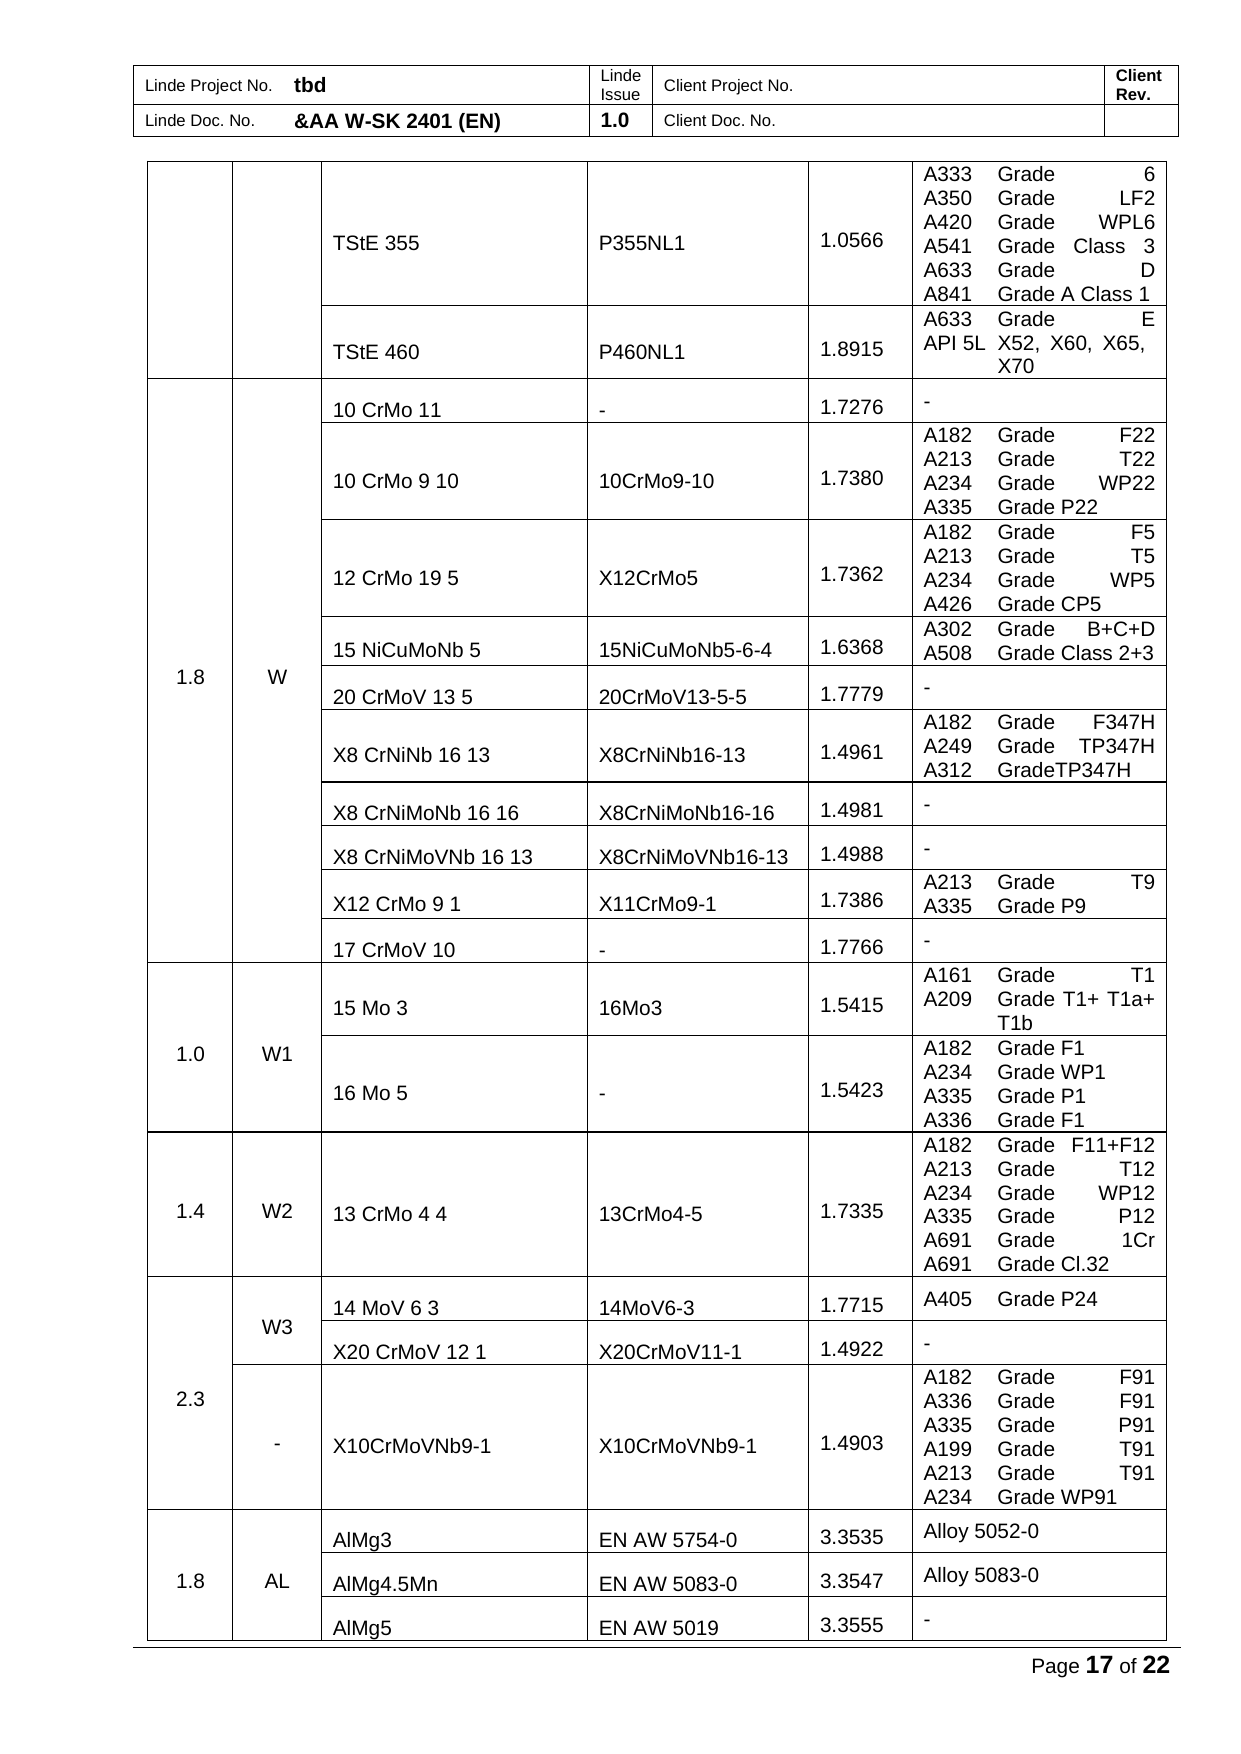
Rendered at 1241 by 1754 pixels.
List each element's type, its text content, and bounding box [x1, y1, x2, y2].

table_cell 1.7276 [809, 379, 912, 422]
table_cell P355NL1 [588, 162, 808, 305]
table_cell - [913, 1597, 1166, 1640]
table_cell 1.7779 [809, 666, 912, 708]
table_cell 1.7380 [809, 423, 912, 519]
table_cell 10 CrMo 9 10 [322, 423, 587, 519]
table_cell W1 [233, 963, 321, 1131]
table_cell 1.7335 [809, 1133, 912, 1276]
table_cell Alloy 5052-0 [913, 1510, 1166, 1552]
table_cell 20 CrMoV 13 5 [322, 666, 587, 708]
table_cell 1.8 [148, 379, 232, 962]
table_cell 2.3 [148, 1277, 232, 1508]
table_cell 20CrMoV13-5-5 [588, 666, 808, 708]
table_cell X8CrNiNb16-13 [588, 710, 808, 781]
table_cell 3.3547 [809, 1553, 912, 1596]
table_cell 1.5415 [809, 963, 912, 1034]
table_cell AlMg5 [322, 1597, 587, 1640]
table_cell - [588, 1036, 808, 1131]
table_cell EN AW 5754-0 [588, 1510, 808, 1552]
table_cell EN AW 5019 [588, 1597, 808, 1640]
table_cell X20 CrMoV 12 1 [322, 1321, 587, 1364]
table_cell AlMg4.5Mn [322, 1553, 587, 1596]
table_cell 1.0566 [809, 162, 912, 305]
table_cell 1.4922 [809, 1321, 912, 1364]
table_cell 17 CrMoV 10 [322, 919, 587, 962]
table_cell - [588, 379, 808, 422]
table_cell 13 CrMo 4 4 [322, 1133, 587, 1276]
table_cell X8CrNiMoVNb16-13 [588, 826, 808, 869]
table_cell AL [233, 1510, 321, 1640]
table_cell A182 Grade F22 A213 Grade T22 A234 Grade WP22 A335 Grade P22 [913, 423, 1166, 519]
table_cell 3.3535 [809, 1510, 912, 1552]
table_cell - [913, 783, 1166, 825]
table_cell - [913, 826, 1166, 869]
table_cell W3 [233, 1277, 321, 1364]
table_cell 1.4903 [809, 1365, 912, 1508]
table_cell - [588, 919, 808, 962]
table_cell 10 CrMo 11 [322, 379, 587, 422]
table_cell 14 MoV 6 3 [322, 1277, 587, 1320]
table_cell 1.4988 [809, 826, 912, 869]
table_cell - [913, 666, 1166, 708]
table_cell - [913, 379, 1166, 422]
table_cell 15 Mo 3 [322, 963, 587, 1034]
table_cell 1.6368 [809, 617, 912, 665]
table_cell X12CrMo5 [588, 520, 808, 616]
table_cell Alloy 5083-0 [913, 1553, 1166, 1596]
table_cell TStE 355 [322, 162, 587, 305]
table_cell A182 Grade F11+F12 A213 Grade T12 A234 Grade WP12 A335 Grade P12 A691 Grade 1Cr A691 Grade Cl.32 [913, 1133, 1166, 1276]
table_cell W2 [233, 1133, 321, 1276]
table_cell X8CrNiMoNb16-16 [588, 783, 808, 825]
table_cell W [233, 379, 321, 962]
table_cell 12 CrMo 19 5 [322, 520, 587, 616]
table_cell A633 Grade E API 5L X52, X60, X65, X70 [913, 306, 1166, 378]
table_cell 1.7386 [809, 870, 912, 918]
table_cell 1.4981 [809, 783, 912, 825]
table_cell X11CrMo9-1 [588, 870, 808, 918]
table_cell - [913, 1321, 1166, 1364]
table_cell AlMg3 [322, 1510, 587, 1552]
table_cell A333 Grade 6 A350 Grade LF2 A420 Grade WPL6 A541 Grade Class 3 A633 Grade D A841 Grade A Class 1 [913, 162, 1166, 305]
table_cell X8 CrNiNb 16 13 [322, 710, 587, 781]
table_cell 1.5423 [809, 1036, 912, 1131]
table_cell 10CrMo9-10 [588, 423, 808, 519]
table_cell 1.7766 [809, 919, 912, 962]
table_cell X20CrMoV11-1 [588, 1321, 808, 1364]
table_cell - [913, 919, 1166, 962]
table_cell 1.0 [148, 963, 232, 1131]
table_cell A182 Grade F347H A249 Grade TP347H A312 GradeTP347H [913, 710, 1166, 781]
table_cell EN AW 5083-0 [588, 1553, 808, 1596]
table_cell X8 CrNiMoVNb 16 13 [322, 826, 587, 869]
table_cell X12 CrMo 9 1 [322, 870, 587, 918]
table_cell A161 Grade T1 A209 Grade T1+ T1a+ T1b [913, 963, 1166, 1034]
table_cell 1.7362 [809, 520, 912, 616]
table_cell 1.4961 [809, 710, 912, 781]
table_cell 14MoV6-3 [588, 1277, 808, 1320]
table_cell 16 Mo 5 [322, 1036, 587, 1131]
table_cell A182 Grade F5 A213 Grade T5 A234 Grade WP5 A426 Grade CP5 [913, 520, 1166, 616]
table_cell 15 NiCuMoNb 5 [322, 617, 587, 665]
table_cell P460NL1 [588, 306, 808, 378]
table_cell X10CrMoVNb9-1 [322, 1365, 587, 1508]
table_cell 3.3555 [809, 1597, 912, 1640]
table_cell A182 Grade F1 A234 Grade WP1 A335 Grade P1 A336 Grade F1 [913, 1036, 1166, 1131]
table_cell TStE 460 [322, 306, 587, 378]
table_cell 15NiCuMoNb5-6-4 [588, 617, 808, 665]
table_cell 1.4 [148, 1133, 232, 1276]
table_cell A405 Grade P24 [913, 1277, 1166, 1320]
table_cell A302 Grade B+C+D A508 Grade Class 2+3 [913, 617, 1166, 665]
table_cell A182 Grade F91 A336 Grade F91 A335 Grade P91 A199 Grade T91 A213 Grade T91 A234 Grade WP91 [913, 1365, 1166, 1508]
table_cell 16Mo3 [588, 963, 808, 1034]
table_cell - [233, 1365, 321, 1508]
table_cell A213 Grade T9 A335 Grade P9 [913, 870, 1166, 918]
table_cell 1.8915 [809, 306, 912, 378]
table_cell 1.7715 [809, 1277, 912, 1320]
table_cell X10CrMoVNb9-1 [588, 1365, 808, 1508]
table_cell X8 CrNiMoNb 16 16 [322, 783, 587, 825]
table_cell 1.8 [148, 1510, 232, 1640]
table_cell 13CrMo4-5 [588, 1133, 808, 1276]
